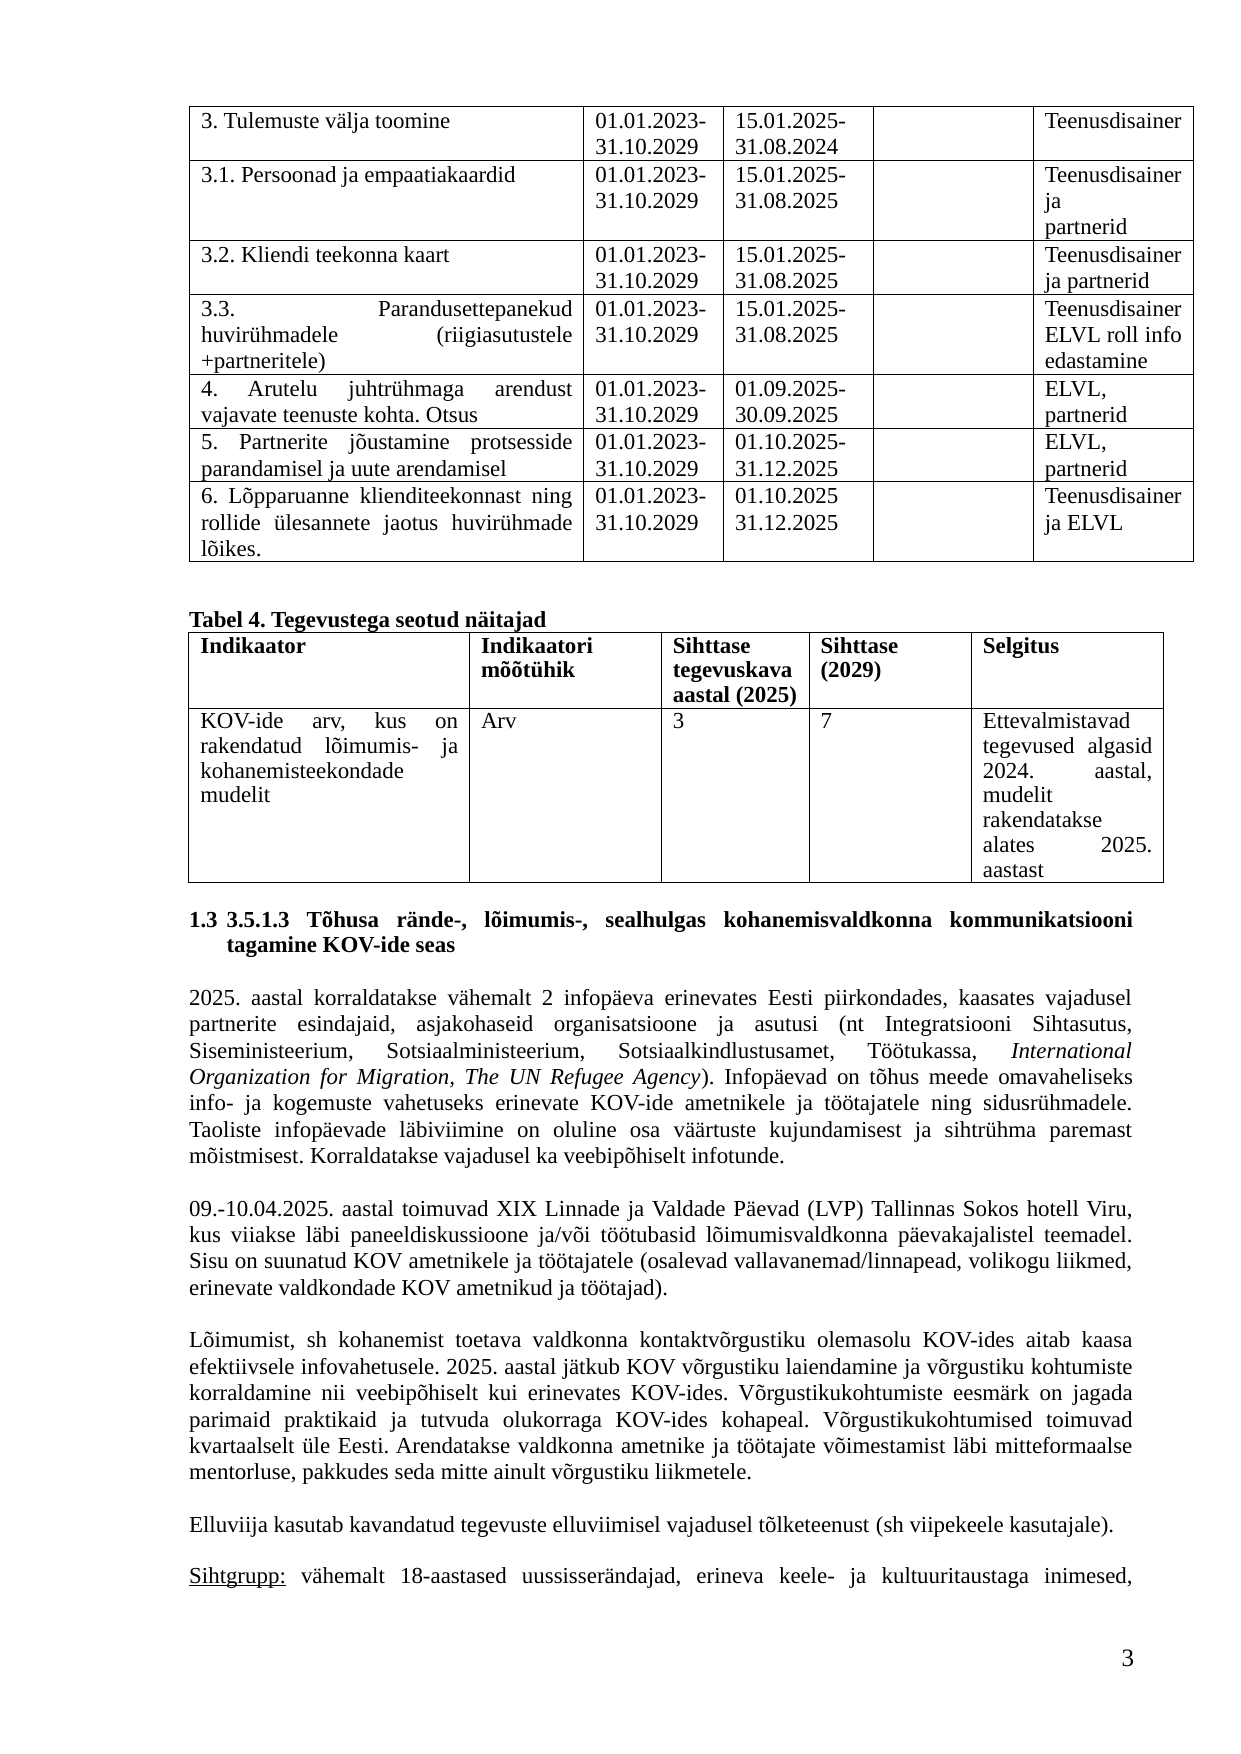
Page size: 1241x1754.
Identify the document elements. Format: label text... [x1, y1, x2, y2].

table_header Selgitus [972, 633, 1163, 708]
table_cell 7 [810, 709, 971, 882]
table_cell [874, 295, 1033, 374]
text 2025. aastal korraldatakse vähemalt 2 infopäeva erinevates Eesti piirkondades, kaasates vajadusel partnerite esindajaid, asjakohaseid organisatsioone ja asutusi (nt Integratsiooni Sihtasutus, Siseministeerium, Sotsiaalministeerium, Sotsiaalkindlustusamet, Töötukassa, International Organization for Migration, The UN Refugee Agency). Infopäevad on tõhus meede omavaheliseks info- ja kogemuste vahetuseks erinevate KOV-ide ametnikele ja töötajatele ning sidusrühmadele. Taoliste infopäevade läbiviimine on oluline osa väärtuste kujundamisest ja sihtrühma paremast mõistmisest. Korraldatakse vajadusel ka veebipõhiselt infotunde. [189, 984, 1134, 1168]
table_cell Teenusdisainer ELVL roll info edastamine [1034, 295, 1193, 374]
table_cell KOV-ide arv, kus on rakendatud lõimumis- ja kohanemisteekondade mudelit [189, 709, 469, 882]
table_cell 5. Partnerite jõustamine protsesside parandamisel ja uute arendamisel [190, 429, 583, 481]
table_cell 3.3. Parandusettepanekud huvirühmadele (riigiasutustele +partneritele) [190, 295, 583, 374]
table_cell Teenusdisainer ja partnerid [1034, 161, 1193, 240]
table_cell 01.01.2023-31.10.2029 [584, 161, 723, 240]
table_cell [874, 429, 1033, 481]
table_cell Ettevalmistavad tegevused algasid 2024. aastal, mudelit rakendatakse alates 2025. aastast [972, 709, 1163, 882]
table_header Indikaator [189, 633, 469, 708]
table_cell 15.01.2025-31.08.2024 [724, 107, 873, 160]
table_cell 01.01.2023-31.10.2029 [584, 429, 723, 481]
table_cell 01.10.2025 31.12.2025 [724, 482, 873, 561]
table_cell 01.01.2023-31.10.2029 [584, 241, 723, 293]
table_cell ELVL, partnerid [1034, 375, 1193, 427]
table_cell 01.01.2023-31.10.2029 [584, 375, 723, 427]
table_cell 3. Tulemuste välja toomine [190, 107, 583, 160]
table_cell 3.1. Persoonad ja empaatiakaardid [190, 161, 583, 240]
text Lõimumist, sh kohanemist toetava valdkonna kontaktvõrgustiku olemasolu KOV-ides aitab kaasa efektiivsele infovahetusele. 2025. aastal jätkub KOV võrgustiku laiendamine ja võrgustiku kohtumiste korraldamine nii veebipõhiselt kui erinevates KOV-ides. Võrgustikukohtumiste eesmärk on jagada parimaid praktikaid ja tutvuda olukorraga KOV-ides kohapeal. Võrgustikukohtumised toimuvad kvartaalselt üle Eesti. Arendatakse valdkonna ametnike ja töötajate võimestamist läbi mitteformaalse mentorluse, pakkudes seda mitte ainult võrgustiku liikmetele. [189, 1327, 1134, 1485]
table_cell 4. Arutelu juhtrühmaga arendust vajavate teenuste kohta. Otsus [190, 375, 583, 427]
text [189, 1564, 1134, 1588]
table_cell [584, 107, 723, 160]
table_cell [874, 241, 1033, 293]
table_cell 3.2. Kliendi teekonna kaart [190, 241, 583, 293]
table_cell 3 [662, 709, 809, 882]
table_header Indikaatori mõõtühik [470, 633, 661, 708]
table_header Sihttase (2029) [810, 633, 971, 708]
table_cell 01.09.2025-30.09.2025 [724, 375, 873, 427]
text Tabel 4. Tegevustega seotud näitajad [189, 607, 1134, 632]
table_cell [874, 375, 1033, 427]
table_cell Teenusdisainer [1034, 107, 1193, 160]
table_cell [874, 482, 1033, 561]
table_cell 15.01.2025-31.08.2025 [724, 241, 873, 293]
table_cell Arv [470, 709, 661, 882]
table_cell 15.01.2025-31.08.2025 [724, 161, 873, 240]
table_cell 01.10.2025-31.12.2025 [724, 429, 873, 481]
table_cell 01.01.2023-31.10.2029 [584, 482, 723, 561]
text 09.-10.04.2025. aastal toimuvad XIX Linnade ja Valdade Päevad (LVP) Tallinnas Sokos hotell Viru, kus viiakse läbi paneeldiskussioone ja/või töötubasid lõimumisvaldkonna päevakajalistel teemadel. Sisu on suunatud KOV ametnikele ja töötajatele (osalevad vallavanemad/linnapead, volikogu liikmed, erinevate valdkondade KOV ametnikud ja töötajad). [189, 1195, 1134, 1300]
table_cell 01.01.2023-31.10.2029 [584, 295, 723, 374]
table_cell [874, 107, 1033, 160]
table_cell ELVL, partnerid [1034, 429, 1193, 481]
table_cell Teenusdisainer ja partnerid [1034, 241, 1193, 293]
list 3.5.1.3 Tõhusa rände-, lõimumis-, sealhulgas kohanemisvaldkonna kommunikatsiooni tagamine KOV-ide seas [189, 908, 1134, 958]
list Elluviija kasutab kavandatud tegevuste elluviimisel vajadusel tõlketeenust (sh viipekeele kasutajale). [189, 1511, 1134, 1537]
table_cell Teenusdisainer ja ELVL [1034, 482, 1193, 561]
table_header Sihttase tegevuskava aastal (2025) [662, 633, 809, 708]
table_cell 6. Lõpparuanne klienditeekonnast ning rollide ülesannete jaotus huvirühmade lõikes. [190, 482, 583, 561]
table_cell 15.01.2025-31.08.2025 [724, 295, 873, 374]
table_cell [874, 161, 1033, 240]
